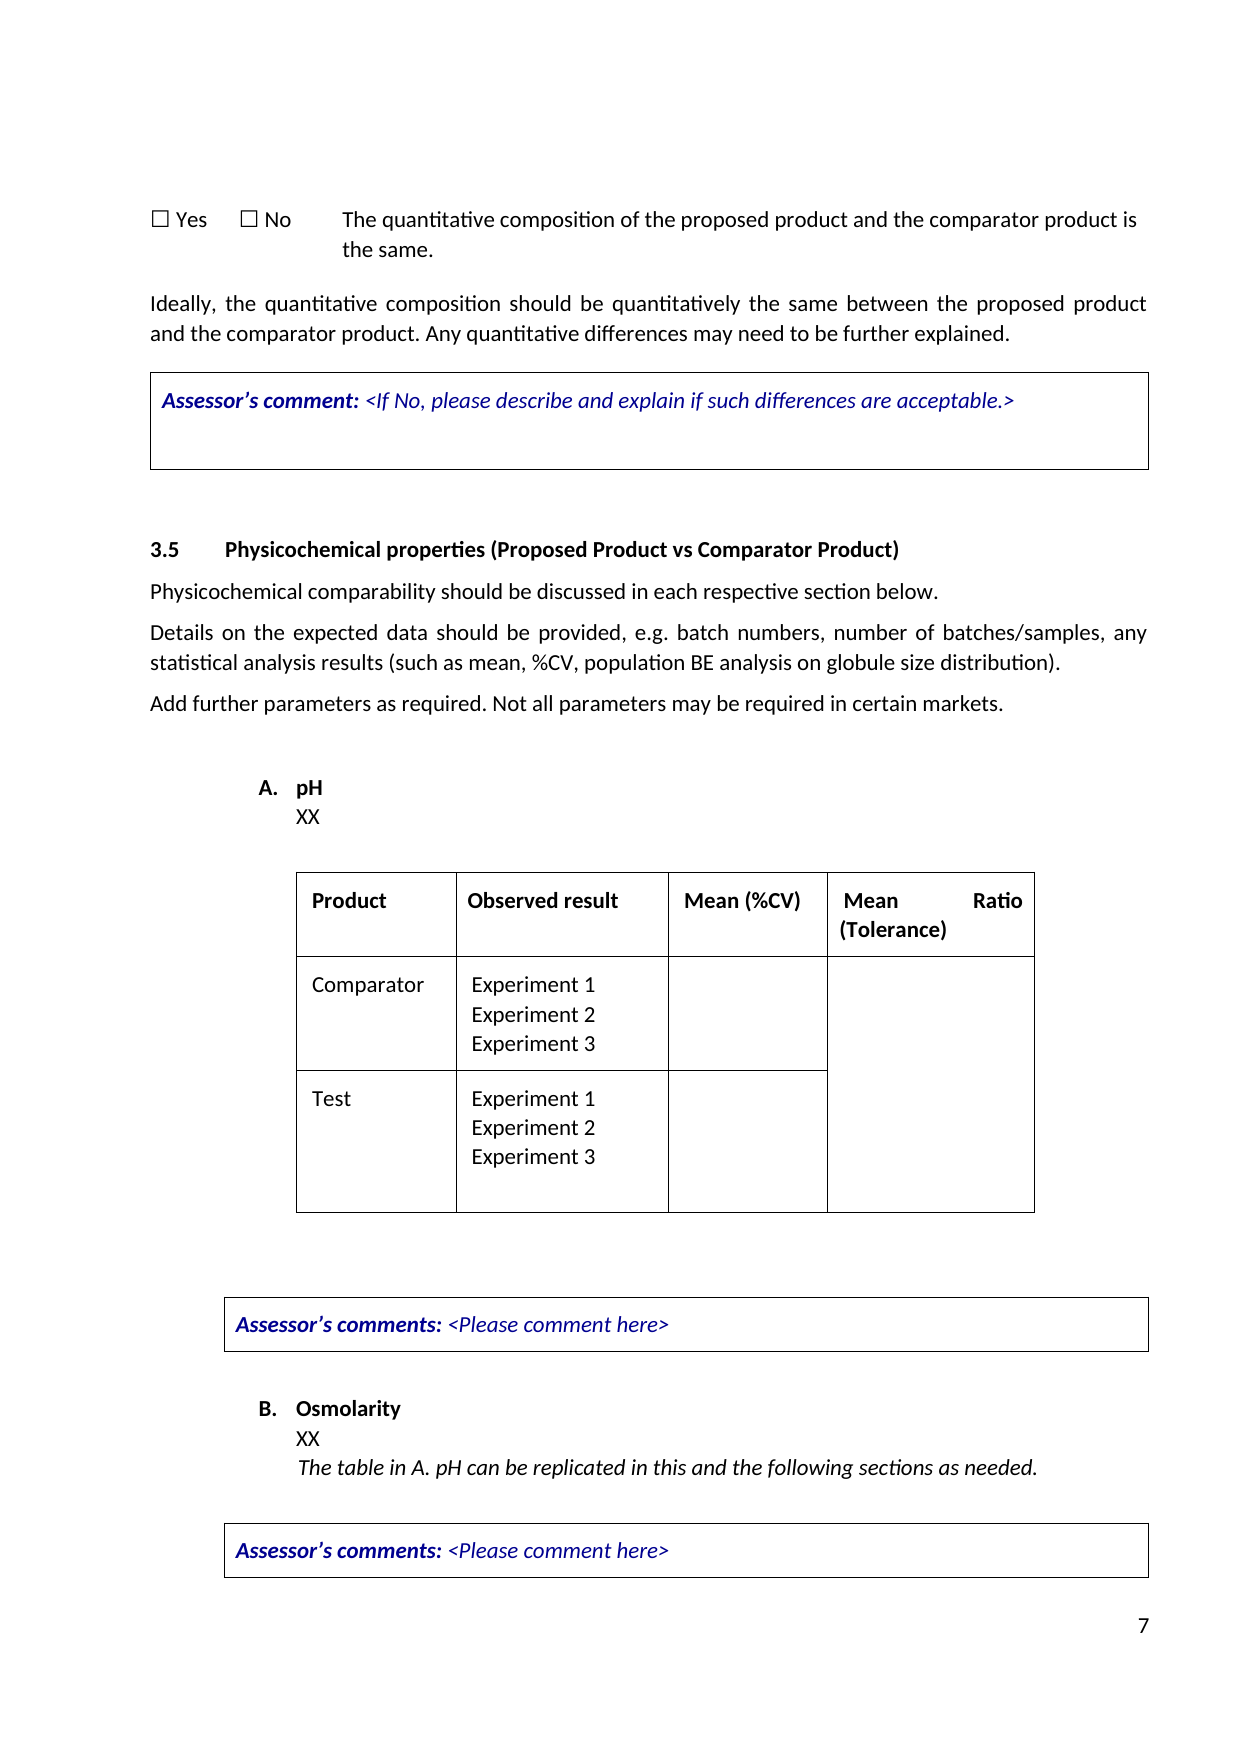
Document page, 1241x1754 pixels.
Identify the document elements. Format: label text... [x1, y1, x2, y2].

table_header Mean Ratio (Tolerance) [828, 873, 1034, 956]
list Osmolarity [258, 1393, 1149, 1422]
list Ideally, the quantitative composition should be quantitatively the same between the proposed product and the comparator product. Any quantitative differences may need to be further explained. [150, 288, 1149, 347]
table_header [225, 1524, 1148, 1577]
list The table in A. pH can be replicated in this and the following sections as needed. [225, 1452, 1149, 1481]
table_cell Test [297, 1071, 456, 1212]
list pH [258, 772, 1149, 801]
table_cell [669, 1071, 827, 1212]
list XX [296, 1422, 1149, 1452]
table_cell Comparator [297, 957, 456, 1069]
subtitle Physicochemical properties (Proposed Product vs Comparator Product) [150, 535, 1149, 563]
list Yes No The quantitative composition of the proposed product and the comparator product is the same. [150, 203, 1149, 263]
table_header Product [297, 873, 456, 956]
table_header Assessor’s comment: <If No, please describe and explain if such differences are acceptable.> [151, 373, 1148, 469]
text Add further parameters as required. Not all parameters may be required in certain markets. [150, 688, 1149, 717]
text Physicochemical comparability should be discussed in each respective section below. [150, 576, 1149, 605]
text Details on the expected data should be provided, e.g. batch numbers, number of batches/samples, any statistical analysis results (such as mean, %CV, population BE analysis on globule size distribution). [150, 617, 1149, 676]
table_header Mean (%CV) [669, 873, 827, 956]
table_cell [669, 957, 827, 1069]
list XX [296, 801, 1149, 830]
table_header Observed result [457, 873, 668, 956]
table_cell Experiment 1 Experiment 2 Experiment 3 [457, 1071, 668, 1212]
table_cell [828, 957, 1034, 1212]
table_cell Experiment 1 Experiment 2 Experiment 3 [457, 957, 668, 1069]
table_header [225, 1298, 1148, 1351]
